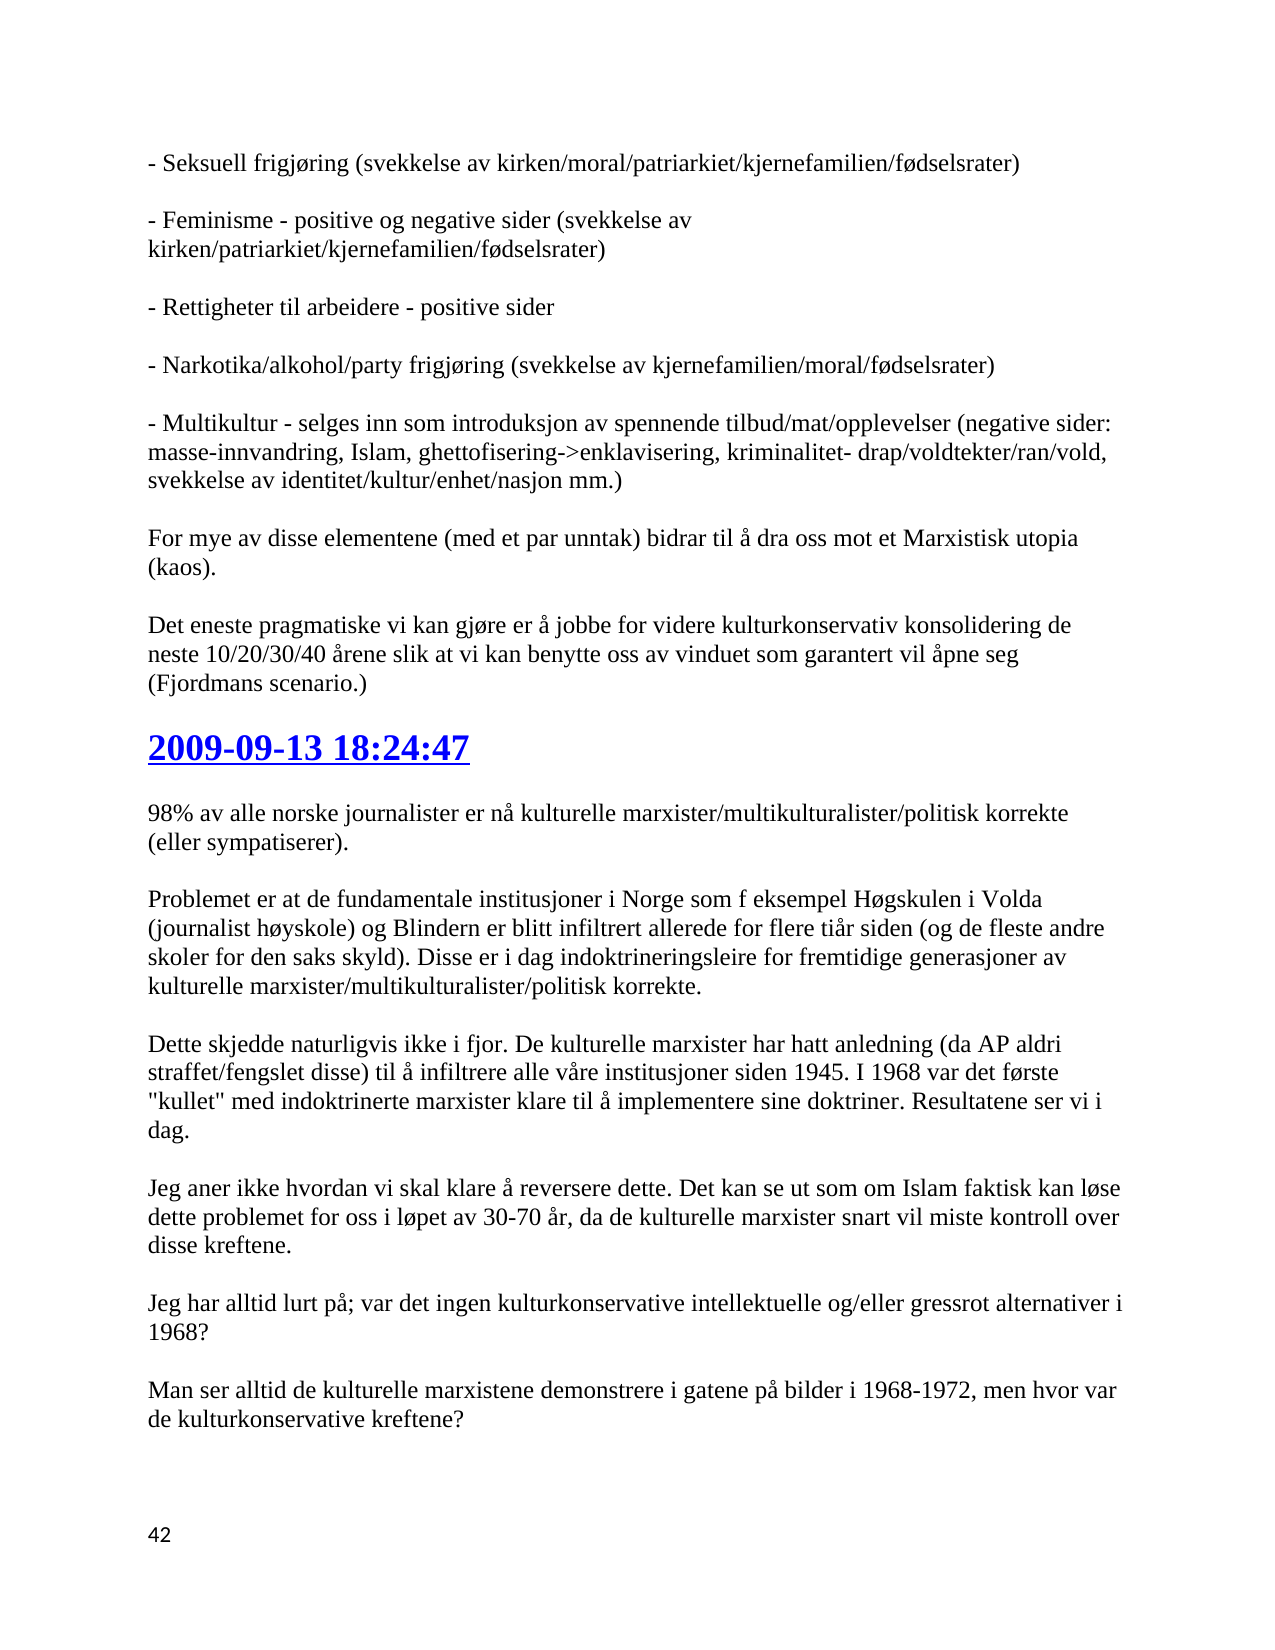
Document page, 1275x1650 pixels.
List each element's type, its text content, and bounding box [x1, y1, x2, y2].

text - Seksuell frigjøring (svekkelse av kirken/moral/patriarkiet/kjernefamilien/fødselsrater) [148, 148, 1127, 176]
text Dette skjedde naturligvis ikke i fjor. De kulturelle marxister har hatt anledning (da AP aldri straffet/fengslet disse) til å infiltrere alle våre institusjoner siden 1945. I 1968 var det første "kullet" med indoktrinerte marxister klare til å implementere sine doktriner. Resultatene ser vi i dag. [148, 1029, 1127, 1144]
text Det eneste pragmatiske vi kan gjøre er å jobbe for videre kulturkonservativ konsolidering de neste 10/20/30/40 årene slik at vi kan benytte oss av vinduet som garantert vil åpne seg (Fjordmans scenario.) [148, 610, 1127, 696]
text - Multikultur - selges inn som introduksjon av spennende tilbud/mat/opplevelser (negative sider: masse-innvandring, Islam, ghettofisering->enklavisering, kriminalitet- drap/voldtekter/ran/vold, svekkelse av identitet/kultur/enhet/nasjon mm.) [148, 408, 1127, 494]
text - Narkotika/alkohol/party frigjøring (svekkelse av kjernefamilien/moral/fødselsrater) [148, 350, 1127, 379]
text Jeg har alltid lurt på; var det ingen kulturkonservative intellektuelle og/eller gressrot alternativer i 1968? [148, 1288, 1127, 1346]
text Man ser alltid de kulturelle marxistene demonstrere i gatene på bilder i 1968-1972, men hvor var de kulturkonservative kreftene? [148, 1375, 1127, 1432]
text - Feminisme - positive og negative sider (svekkelse av kirken/patriarkiet/kjernefamilien/fødselsrater) [148, 206, 1127, 263]
text Jeg aner ikke hvordan vi skal klare å reversere dette. Det kan se ut som om Islam faktisk kan løse dette problemet for oss i løpet av 30-70 år, da de kulturelle marxister snart vil miste kontroll over disse kreftene. [148, 1173, 1127, 1259]
text 2009-09-13 18:24:47 [148, 726, 1127, 769]
text - Rettigheter til arbeidere - positive sider [148, 292, 1127, 321]
text 98% av alle norske journalister er nå kulturelle marxister/multikulturalister/politisk korrekte (eller sympatiserer). [148, 798, 1127, 855]
text For mye av disse elementene (med et par unntak) bidrar til å dra oss mot et Marxistisk utopia (kaos). [148, 523, 1127, 581]
text Problemet er at de fundamentale institusjoner i Norge som f eksempel Høgskulen i Volda (journalist høyskole) og Blindern er blitt infiltrert allerede for flere tiår siden (og de fleste andre skoler for den saks skyld). Disse er i dag indoktrineringsleire for fremtidige generasjoner av kulturelle marxister/multikulturalister/politisk korrekte. [148, 884, 1127, 999]
